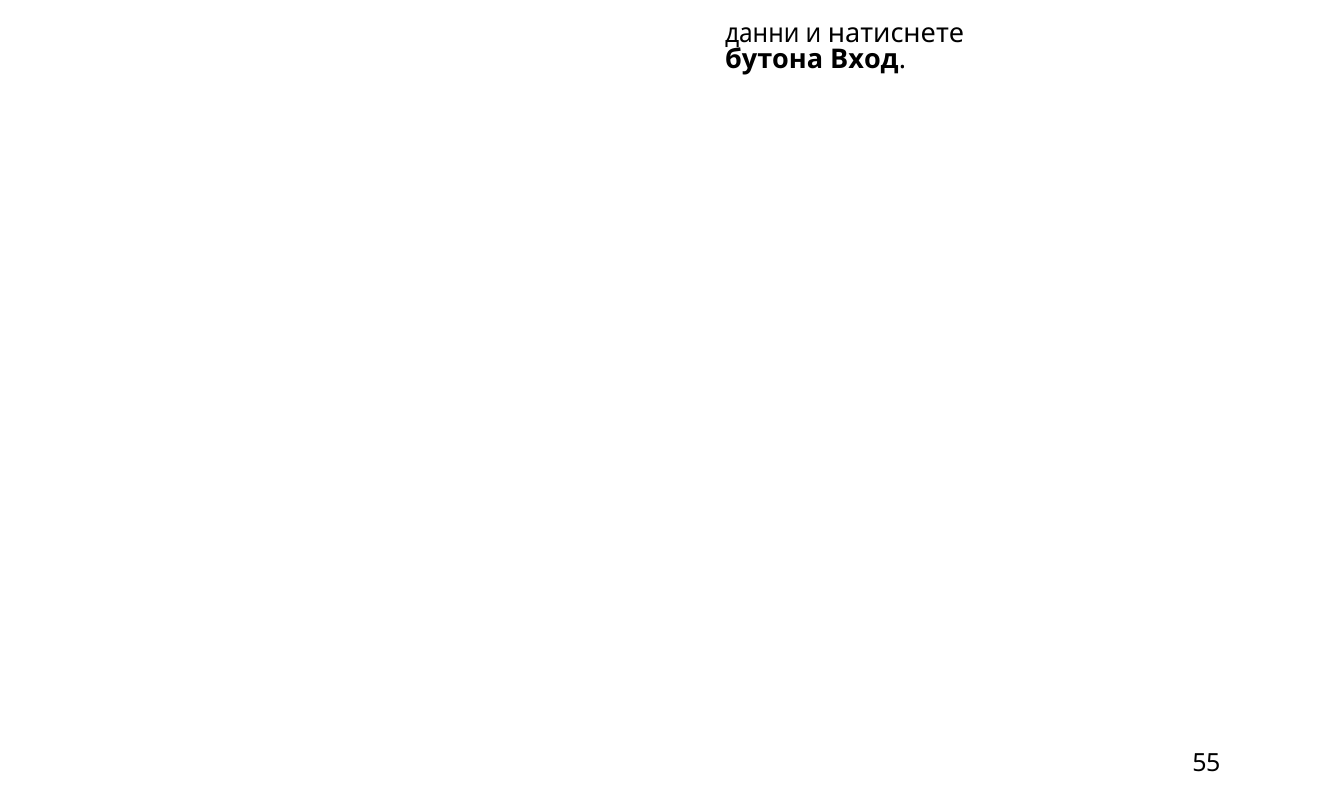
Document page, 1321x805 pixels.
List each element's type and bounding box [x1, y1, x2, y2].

list [702, 21, 1045, 76]
